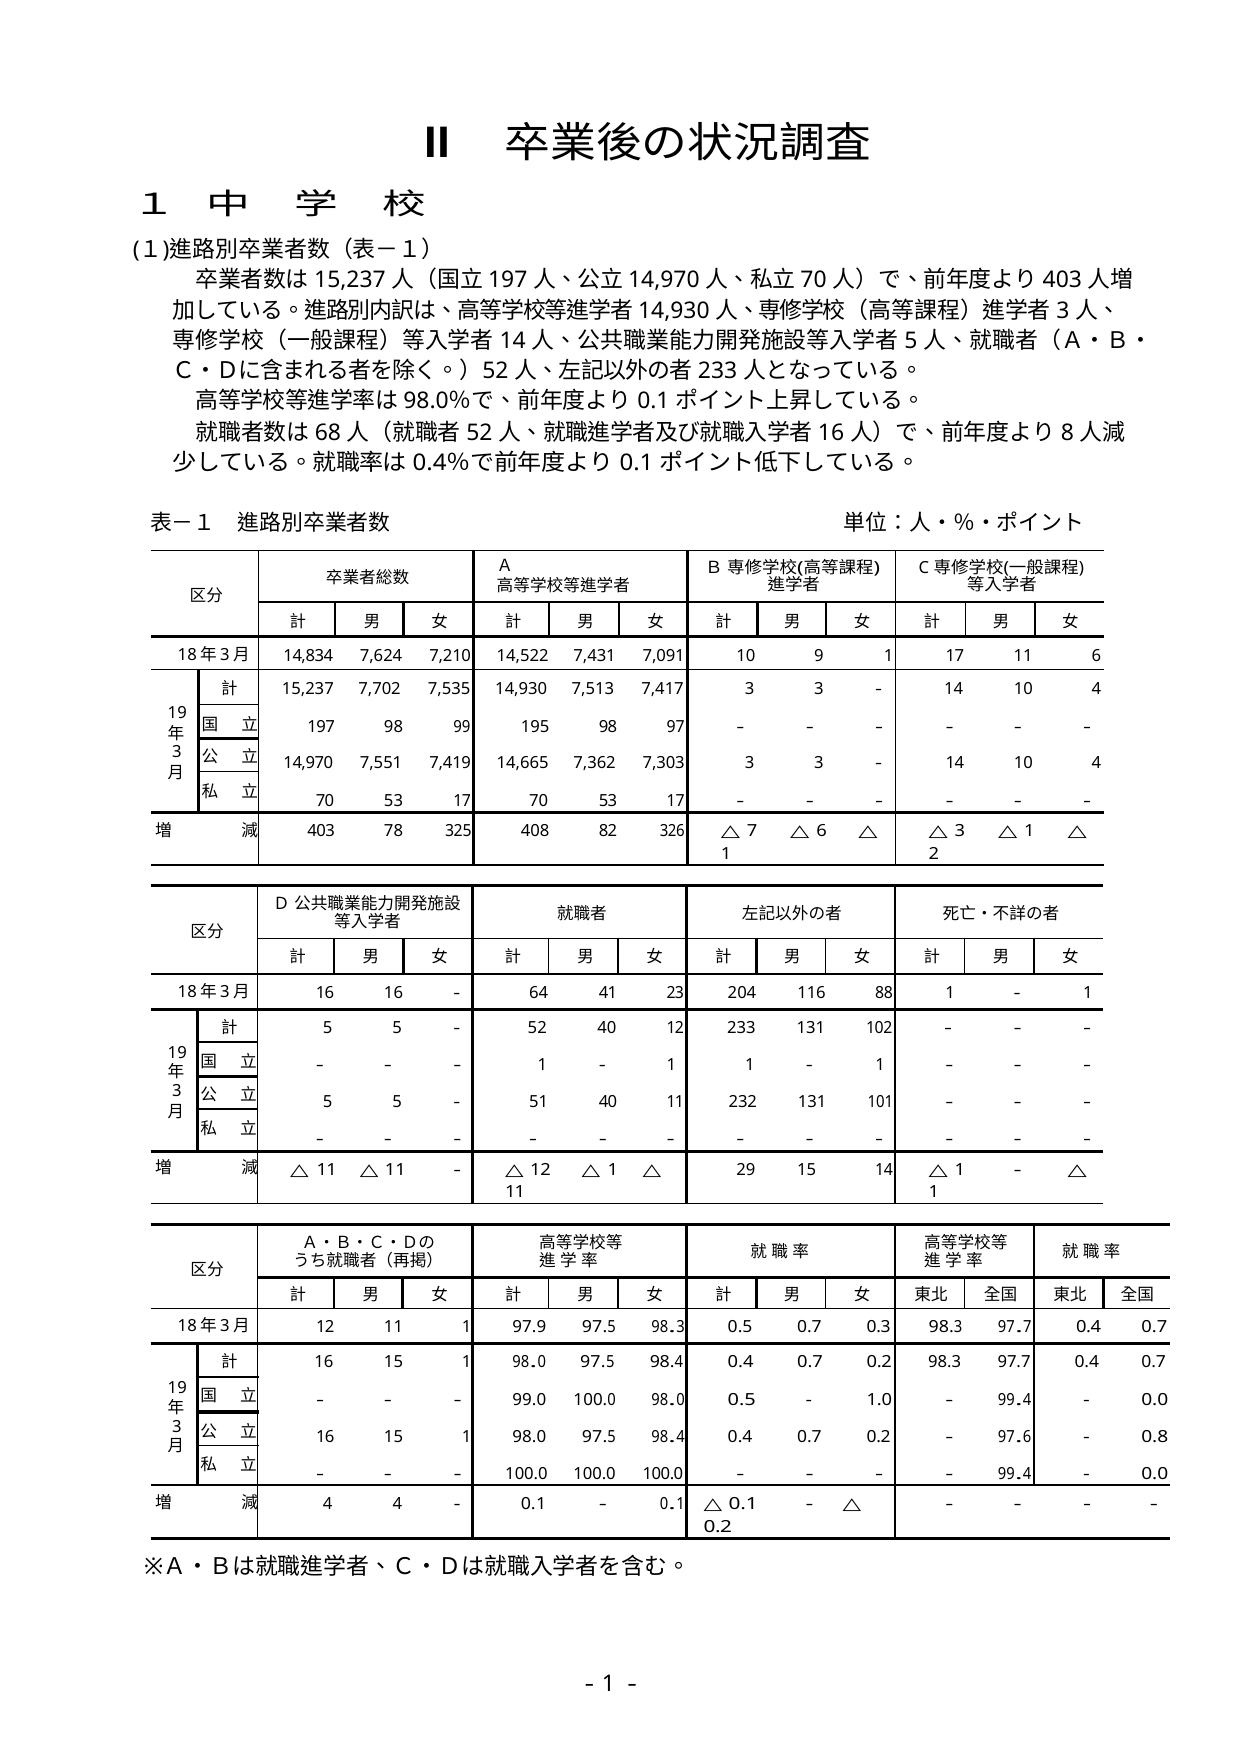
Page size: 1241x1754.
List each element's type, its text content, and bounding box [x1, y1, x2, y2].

table_cell 408 82 326 [475, 814, 686, 864]
table_header C 専修学校(一般課程) 等入学者 [896, 551, 1104, 601]
table_cell 私 立 [199, 1110, 257, 1150]
table_cell 17 11 6 [896, 638, 1104, 669]
table_cell 男 [549, 1279, 617, 1308]
table_cell 公 立 [199, 1414, 257, 1444]
table_cell 国 立 [199, 1043, 257, 1074]
table_cell 女 [405, 603, 472, 634]
table_cell 男 [758, 1279, 825, 1308]
table_header Ｂ 専修学校(高等課程) 進学者 [689, 551, 895, 601]
table_cell 計 [475, 603, 548, 634]
table_cell 女 [620, 603, 686, 634]
table_header 卒業者総数 [259, 551, 472, 601]
table_cell 私 立 [200, 772, 258, 811]
table_cell 計 [474, 939, 548, 973]
table_cell 男 [549, 939, 617, 973]
table_cell 男 [966, 603, 1034, 634]
table_cell 男 [336, 603, 402, 634]
table_cell 18年3月 [151, 975, 257, 1007]
table_cell 全国 [1105, 1279, 1170, 1308]
table_cell 5 5 - - - - 5 5 - - - - [258, 1011, 471, 1150]
table_cell 19 年 3 月 [151, 670, 197, 811]
table_header Ｄ 公共職業能力開発施設等入学者 [258, 887, 471, 937]
table_cell 403 78 325 [259, 814, 472, 864]
table_cell 0.4 0.7 [1035, 1309, 1170, 1342]
table_cell 女 [826, 939, 894, 973]
table_cell 18年3月 [151, 1309, 257, 1342]
table_header 区分 [151, 551, 258, 634]
table_cell 0.4 0.7 - 0.0 - 0.8 - 0.0 [1035, 1345, 1170, 1484]
subtitle １ 中 学 校 [133, 183, 1240, 223]
text 専修学校（一般課程）等入学者 14 人、公共職業能力開発施設等入学者 5 人、就職者（Ａ・Ｂ・ [173, 324, 1240, 354]
table_cell 男 [758, 939, 825, 973]
table_cell 19 年3 月 [151, 1011, 196, 1150]
table_cell 男 [335, 1279, 401, 1308]
table_cell 14 10 4 - - - 14 10 4 - - - [896, 670, 1104, 811]
table_cell 98.0 97.5 98.4 99.0 100.0 98.0 98.0 97.5 98.4 100.0 100.0 100.0 [474, 1345, 685, 1484]
table_cell 計 [689, 603, 756, 634]
table_cell 女 [827, 603, 895, 634]
text 卒業者数は 15,237 人（国立 197 人、公立 14,970 人、私立 70 人）で、前年度より 403 人増 [196, 264, 1240, 294]
table_cell 10 9 1 [689, 638, 895, 669]
table_cell △ 12 △ 1 △ 11 [474, 1153, 685, 1203]
table_cell 98.3 97.7 - 99.4 - 97.6 - 99.4 [896, 1345, 1033, 1484]
table_cell 増 減 [151, 1153, 257, 1203]
table_cell 増 減 [151, 814, 258, 864]
table_cell 29 15 14 [688, 1153, 894, 1203]
table_cell 0.4 0.7 0.2 0.5 - 1.0 0.4 0.7 0.2 - - - [688, 1345, 894, 1484]
table_cell 計 [199, 1345, 257, 1376]
table_header 高等学校等進 学 率 [474, 1226, 685, 1276]
table_cell 233 131 102 1 - 1 232 131 101 - - - [688, 1011, 894, 1150]
table_cell 計 [258, 939, 333, 973]
table_cell 男 [965, 939, 1033, 973]
table_cell 計 [688, 1279, 755, 1308]
table_cell 計 [200, 670, 258, 704]
table_cell 私 立 [199, 1446, 257, 1484]
table_header 区分 [151, 1226, 257, 1308]
table_cell 女 [1036, 603, 1104, 634]
table_cell 計 [258, 1279, 333, 1308]
table_cell 12 11 1 [258, 1309, 471, 1342]
table_header Ａ・Ｂ・Ｃ・Ｄのうち就職者（再掲） [258, 1226, 471, 1276]
text 就職者数は 68 人（就職者 52 人、就職進学者及び就職入学者 16 人）で、前年度より 8 人減少している。就職率は 0.4％で前年度より 0.1 ポイント低下している。 [173, 416, 1127, 477]
table_cell 男 [335, 939, 402, 973]
table_cell 増 減 [151, 1486, 257, 1537]
table_header 就職者 [474, 887, 685, 937]
text Ⅱ 卒業後の状況調査 [420, 113, 1240, 169]
table_cell △ 11 △ 11 - [258, 1153, 471, 1203]
table_cell 52 40 12 1 - 1 51 40 11 - - - [474, 1011, 685, 1150]
table_cell 男 [550, 603, 618, 634]
table_cell 国 立 [200, 705, 258, 737]
table_cell - - - - [896, 1486, 1170, 1537]
table_cell 15,237 7,702 7,535 197 98 99 14,970 7,551 7,419 70 53 17 [259, 670, 472, 811]
table_cell 女 [405, 939, 471, 973]
table_cell 98.3 97.7 [896, 1309, 1033, 1342]
table_cell 16 16 - [258, 975, 471, 1007]
table_header 区分 [151, 887, 257, 973]
table_cell 19 年3 月 [151, 1345, 196, 1484]
table_cell 14,834 7,624 7,210 [259, 638, 472, 669]
table_cell 計 [896, 939, 964, 973]
table_cell 0.5 0.7 0.3 [688, 1309, 894, 1342]
table_cell 4 4 - [258, 1486, 471, 1537]
table_cell 女 [826, 1279, 894, 1308]
text 表－１ 進路別卒業者数 単位：人・％・ポイント [150, 507, 1240, 537]
table_cell 1 - 1 [896, 975, 1103, 1007]
text 加している。進路別内訳は、高等学校等進学者 14,930 人、専修学校（高等課程）進学者 3 人、 [173, 294, 1240, 324]
table_cell 全国 [965, 1279, 1033, 1308]
table_cell 14,930 7,513 7,417 195 98 97 14,665 7,362 7,303 70 53 17 [475, 670, 686, 811]
table_cell △ 1 - △ 1 [896, 1153, 1103, 1203]
table_header 就 職 率 [1035, 1226, 1170, 1276]
table_cell 0.1 - 0.1 [474, 1486, 685, 1537]
table_cell 64 41 23 [474, 975, 685, 1007]
table_cell 女 [619, 1279, 685, 1308]
table_cell 東北 [896, 1279, 964, 1308]
table_cell 女 [404, 1279, 471, 1308]
table_cell 東北 [1035, 1279, 1102, 1308]
text Ｃ・Ｄに含まれる者を除く。）52 人、左記以外の者 233 人となっている。高等学校等進学率は 98.0％で、前年度より 0.1 ポイント上昇している。 [172, 354, 936, 416]
table_cell 計 [259, 603, 334, 634]
table_cell - - - - - - - - - - - - [896, 1011, 1103, 1150]
table_cell 14,522 7,431 7,091 [475, 638, 686, 669]
table_cell 204 116 88 [688, 975, 894, 1007]
table_cell 国 立 [199, 1378, 257, 1410]
table_cell 18年3月 [151, 638, 258, 669]
table_cell △ 3 △ 1 △ 2 [896, 814, 1104, 864]
table_cell 計 [199, 1011, 257, 1041]
table_cell △ 0.1 - △ 0.2 [688, 1486, 894, 1537]
table_cell 女 [1035, 939, 1103, 973]
table_header 高等学校等進 学 率 [896, 1226, 1033, 1276]
text (１)進路別卒業者数（表－１） [133, 233, 1240, 264]
table_cell 3 3 - - - - 3 3 - - - - [689, 670, 895, 811]
table_cell 16 15 1 - - - 16 15 1 - - - [258, 1345, 471, 1484]
table_cell △ 7 △ 6 △ 1 [689, 814, 895, 864]
table_header 左記以外の者 [688, 887, 894, 937]
table_cell 公 立 [200, 740, 258, 771]
table_cell 計 [474, 1279, 548, 1308]
table_cell 計 [896, 603, 965, 634]
text ※Ａ・Ｂは就職進学者、Ｃ・Ｄは就職入学者を含む。 [144, 1550, 1240, 1581]
table_cell 97.9 97.5 98.3 [474, 1309, 685, 1342]
table_cell 男 [759, 603, 825, 634]
table_cell 計 [688, 939, 755, 973]
table_header 死亡・不詳の者 [896, 887, 1103, 937]
table_cell 公 立 [199, 1078, 257, 1108]
table_cell 女 [619, 939, 685, 973]
table_header 就 職 率 [688, 1226, 894, 1276]
table_header Ａ 高等学校等進学者 [475, 551, 686, 601]
